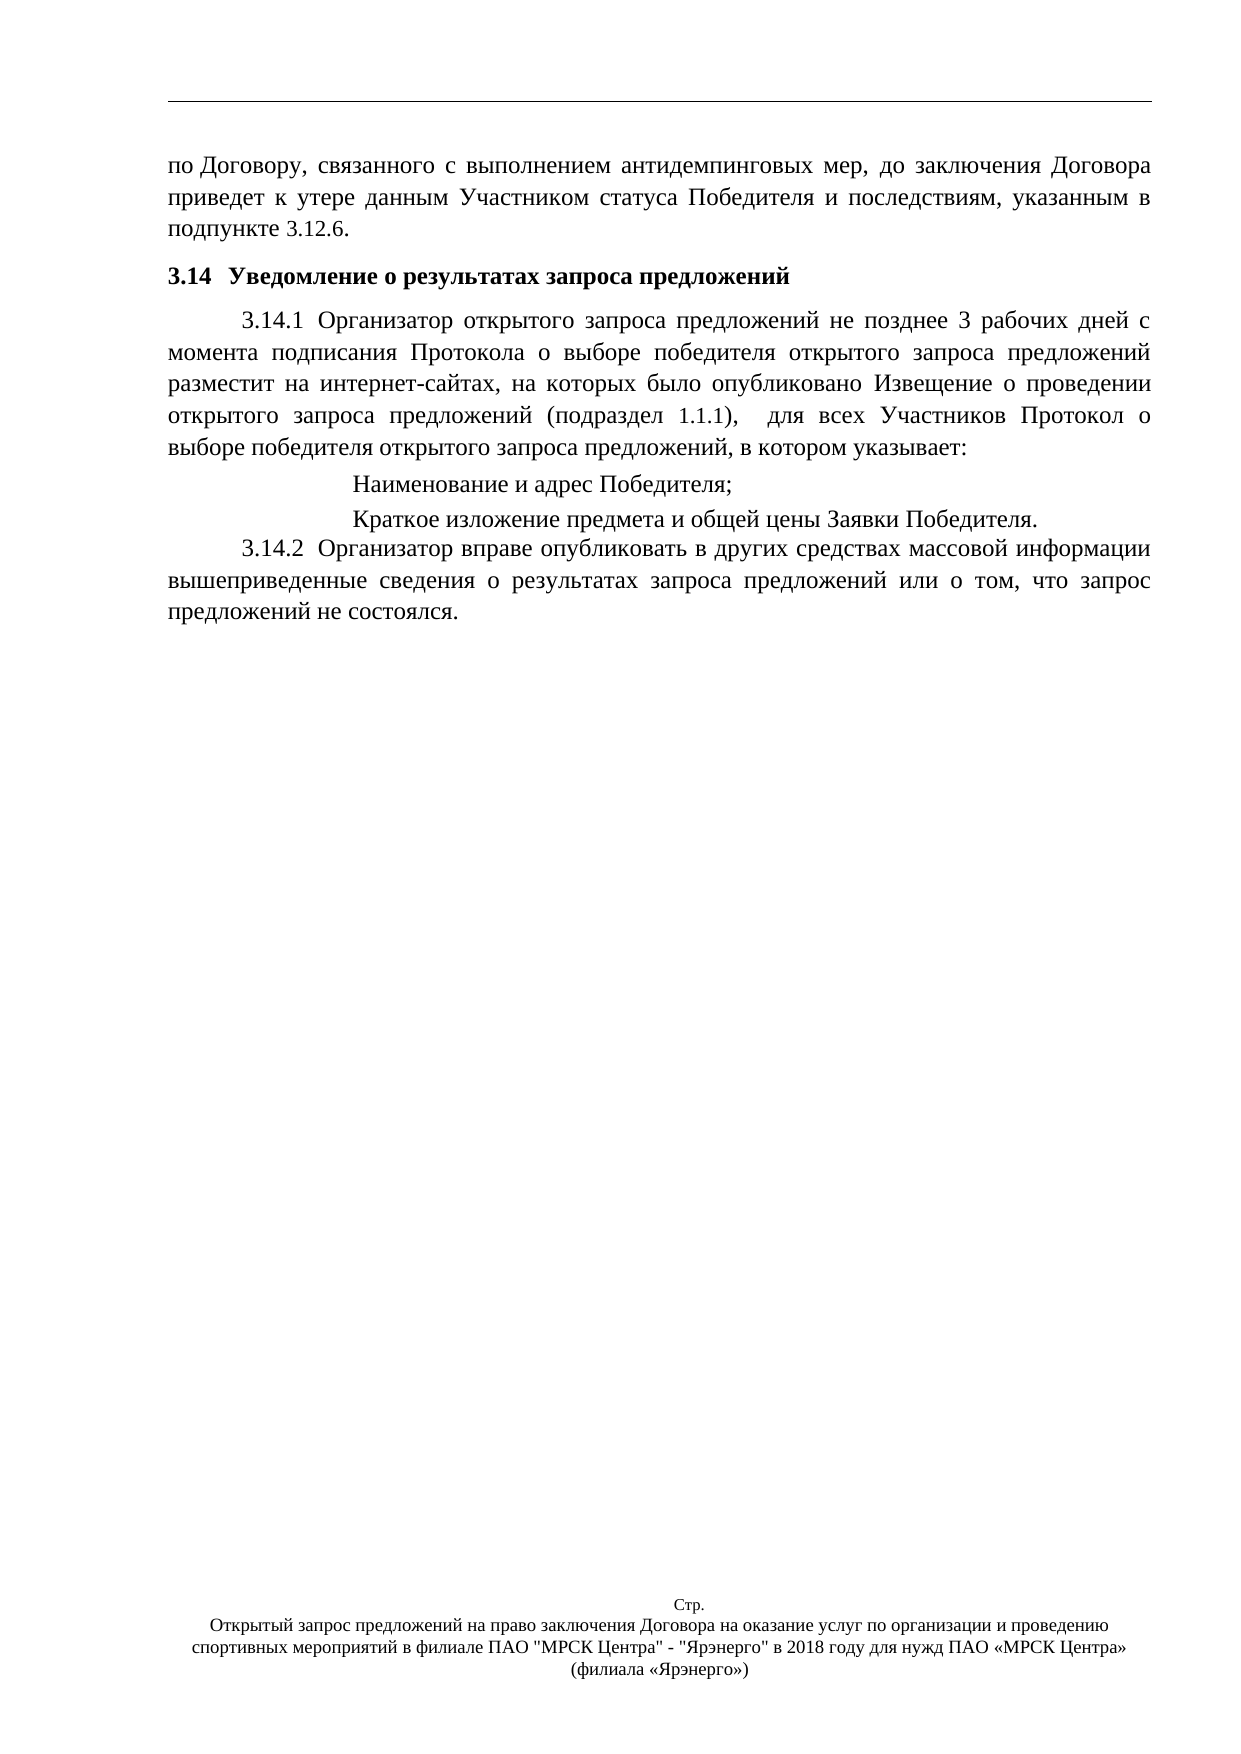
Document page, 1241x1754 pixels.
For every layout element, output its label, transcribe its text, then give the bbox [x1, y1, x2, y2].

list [168, 150, 1152, 242]
list Краткое изложение предмета и общей цены Заявки Победителя. [352, 504, 1166, 533]
text 3.14.1 Организатор открытого запроса предложений не позднее 3 рабочих дней с момента подписания Протокола о выборе победителя открытого запроса предложений разместит на интернет-сайтах, на которых было опубликовано Извещение о проведении открытого запроса предложений (подраздел 1.1.1), для всех Участников Протокол о выборе победителя открытого запроса предложений, в котором указывает: [168, 305, 1152, 460]
subtitle Уведомление о результатах запроса предложений [168, 261, 1152, 290]
list Наименование и адрес Победителя; [352, 469, 1166, 498]
text 3.14.2 Организатор вправе опубликовать в других средствах массовой информации вышеприведенные сведения о результатах запроса предложений или о том, что запрос предложений не состоялся. [168, 533, 1152, 625]
